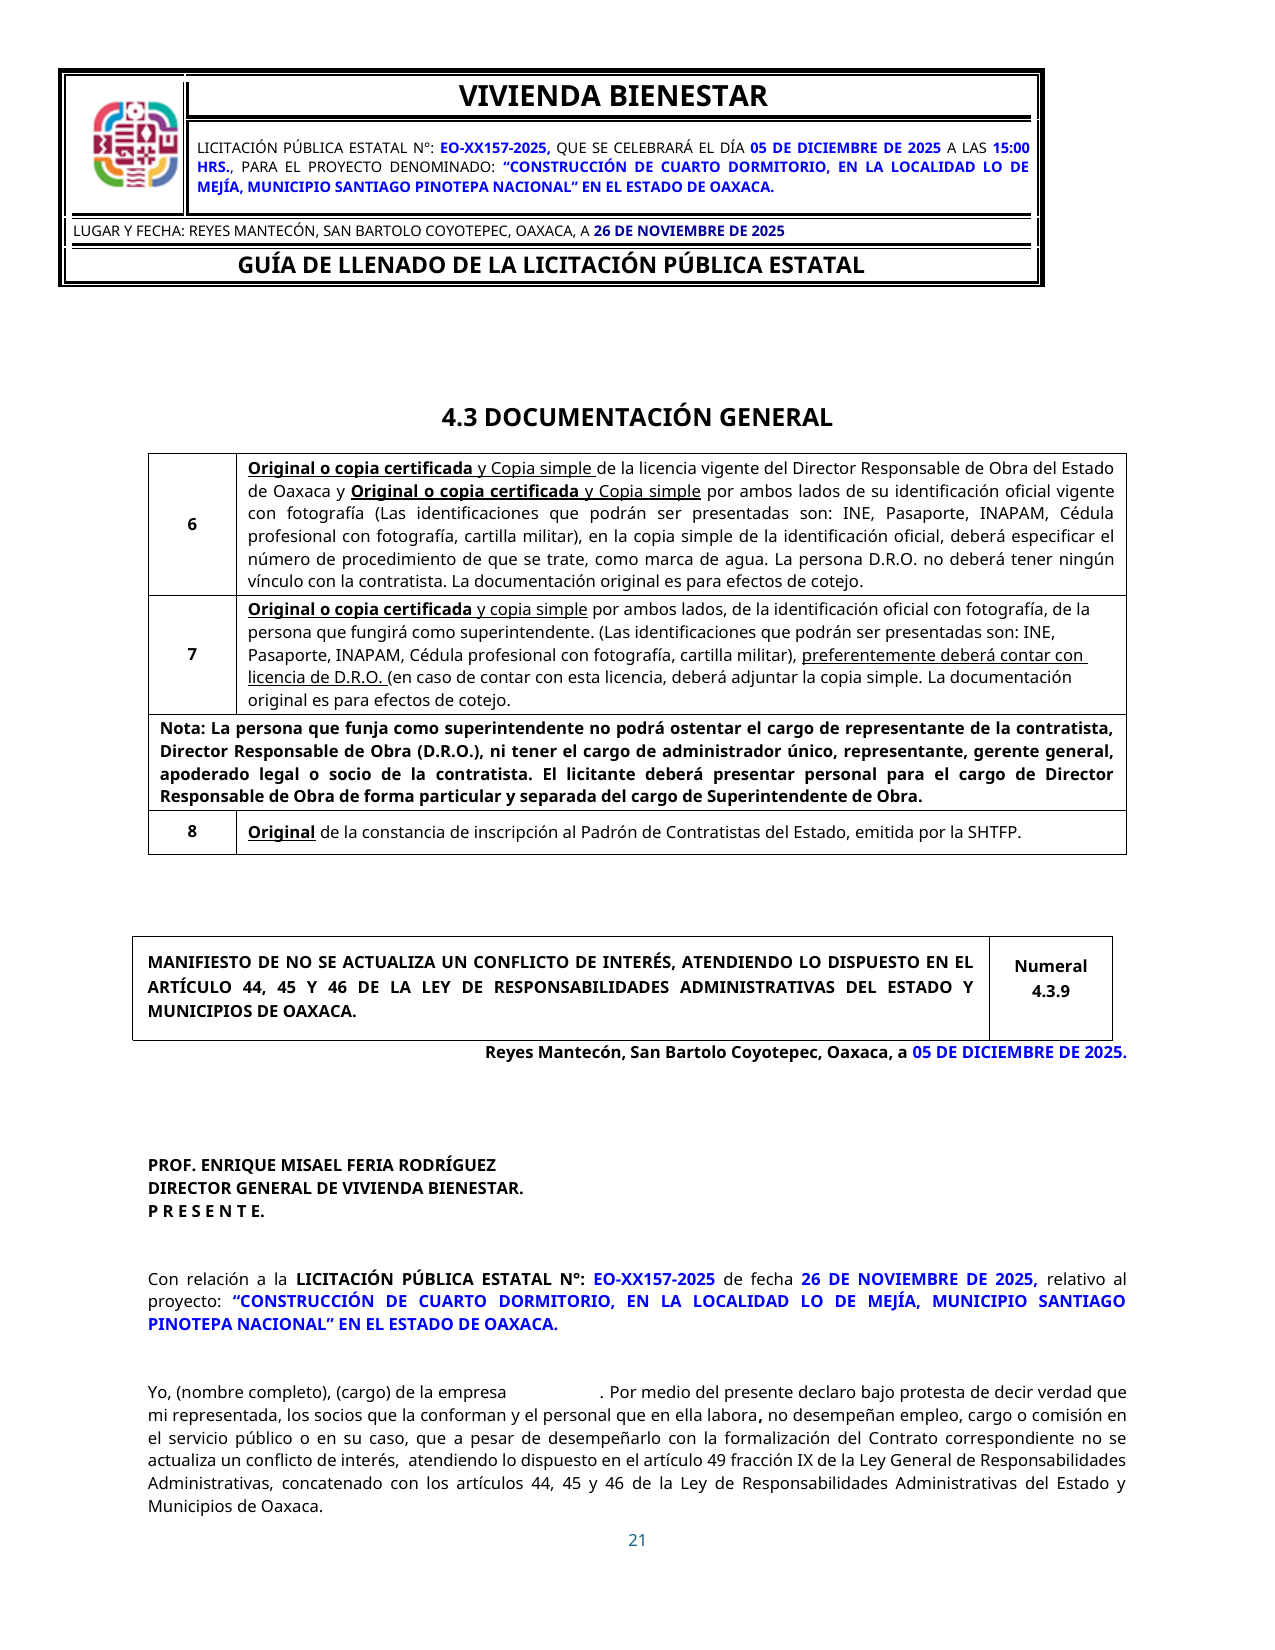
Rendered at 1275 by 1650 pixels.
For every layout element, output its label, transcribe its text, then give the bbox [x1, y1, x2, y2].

picture [184, 93, 189, 193]
text PROF. ENRIQUE MISAEL FERIA RODRÍGUEZ [148, 1154, 1127, 1176]
table_cell Original de la constancia de inscripción al Padrón de Contratistas del Estado, emitida por la SHTFP. [237, 811, 1126, 854]
table_cell Original o copia certificada y copia simple por ambos lados, de la identificación oficial con fotografía, de la persona que fungirá como superintendente. (Las identificaciones que podrán ser presentadas son: INE, Pasaporte, INAPAM, Cédula profesional con fotografía, cartilla militar), preferentemente deberá contar con licencia de D.R.O. (en caso de contar con esta licencia, deberá adjuntar la copia simple. La documentación original es para efectos de cotejo. [237, 596, 1126, 713]
table_cell 7 [149, 596, 236, 713]
table_cell 8 [149, 811, 236, 854]
table_cell Nota: La persona que funja como superintendente no podrá ostentar el cargo de representante de la contratista, Director Responsable de Obra (D.R.O.), ni tener el cargo de administrador único, representante, gerente general, apoderado legal o socio de la contratista. El licitante deberá presentar personal para el cargo de Director Responsable de Obra de forma particular y separada del cargo de Superintendente de Obra. [149, 715, 1126, 809]
table_header 6 [149, 454, 236, 595]
text P R E S E N T E. [148, 1199, 1127, 1222]
picture [82, 93, 183, 193]
table_header Original o copia certificada y Copia simple de la licencia vigente del Director Responsable de Obra del Estado de Oaxaca y Original o copia certificada y Copia simple por ambos lados de su identificación oficial vigente con fotografía (Las identificaciones que podrán ser presentadas son: INE, Pasaporte, INAPAM, Cédula profesional con fotografía, cartilla militar), en la copia simple de la identificación oficial, deberá especificar el número de procedimiento de que se trate, como marca de agua. La persona D.R.O. no deberá tener ningún vínculo con la contratista. La documentación original es para efectos de cotejo. [237, 454, 1126, 595]
text 4.3 DOCUMENTACIÓN GENERAL [148, 400, 1127, 434]
text DIRECTOR GENERAL DE VIVIENDA BIENESTAR. [148, 1176, 1127, 1199]
text Reyes Mantecón, San Bartolo Coyotepec, Oaxaca, a 05 DE DICIEMBRE DE 2025. [148, 1003, 1127, 1063]
table_header Numeral 4.3.9 [990, 937, 1112, 1040]
table_header MANIFIESTO DE NO SE ACTUALIZA UN CONFLICTO DE INTERÉS, ATENDIENDO LO DISPUESTO EN EL ARTÍCULO 44, 45 Y 46 DE LA LEY DE RESPONSABILIDADES ADMINISTRATIVAS DEL ESTADO Y MUNICIPIOS DE OAXACA. [133, 937, 989, 1040]
list Yo, (nombre completo), (cargo) de la empresa . Por medio del presente declaro bajo protesta de decir verdad que mi representada, los socios que la conforman y el personal que en ella labora, no desempeñan empleo, cargo o comisión en el servicio público o en su caso, que a pesar de desempeñarlo con la formalización del Contrato correspondiente no se actualiza un conflicto de interés, atendiendo lo dispuesto en el artículo 49 fracción IX de la Ley General de Responsabilidades Administrativas, concatenado con los artículos 44, 45 y 46 de la Ley de Responsabilidades Administrativas del Estado y Municipios de Oaxaca. [148, 1381, 1127, 1517]
list Con relación a la LICITACIÓN PÚBLICA ESTATAL N°: EO-XX157-2025 de fecha 26 DE NOVIEMBRE DE 2025, relativo al proyecto: “CONSTRUCCIÓN DE CUARTO DORMITORIO, EN LA LOCALIDAD LO DE MEJÍA, MUNICIPIO SANTIAGO PINOTEPA NACIONAL” EN EL ESTADO DE OAXACA. [148, 1267, 1127, 1335]
